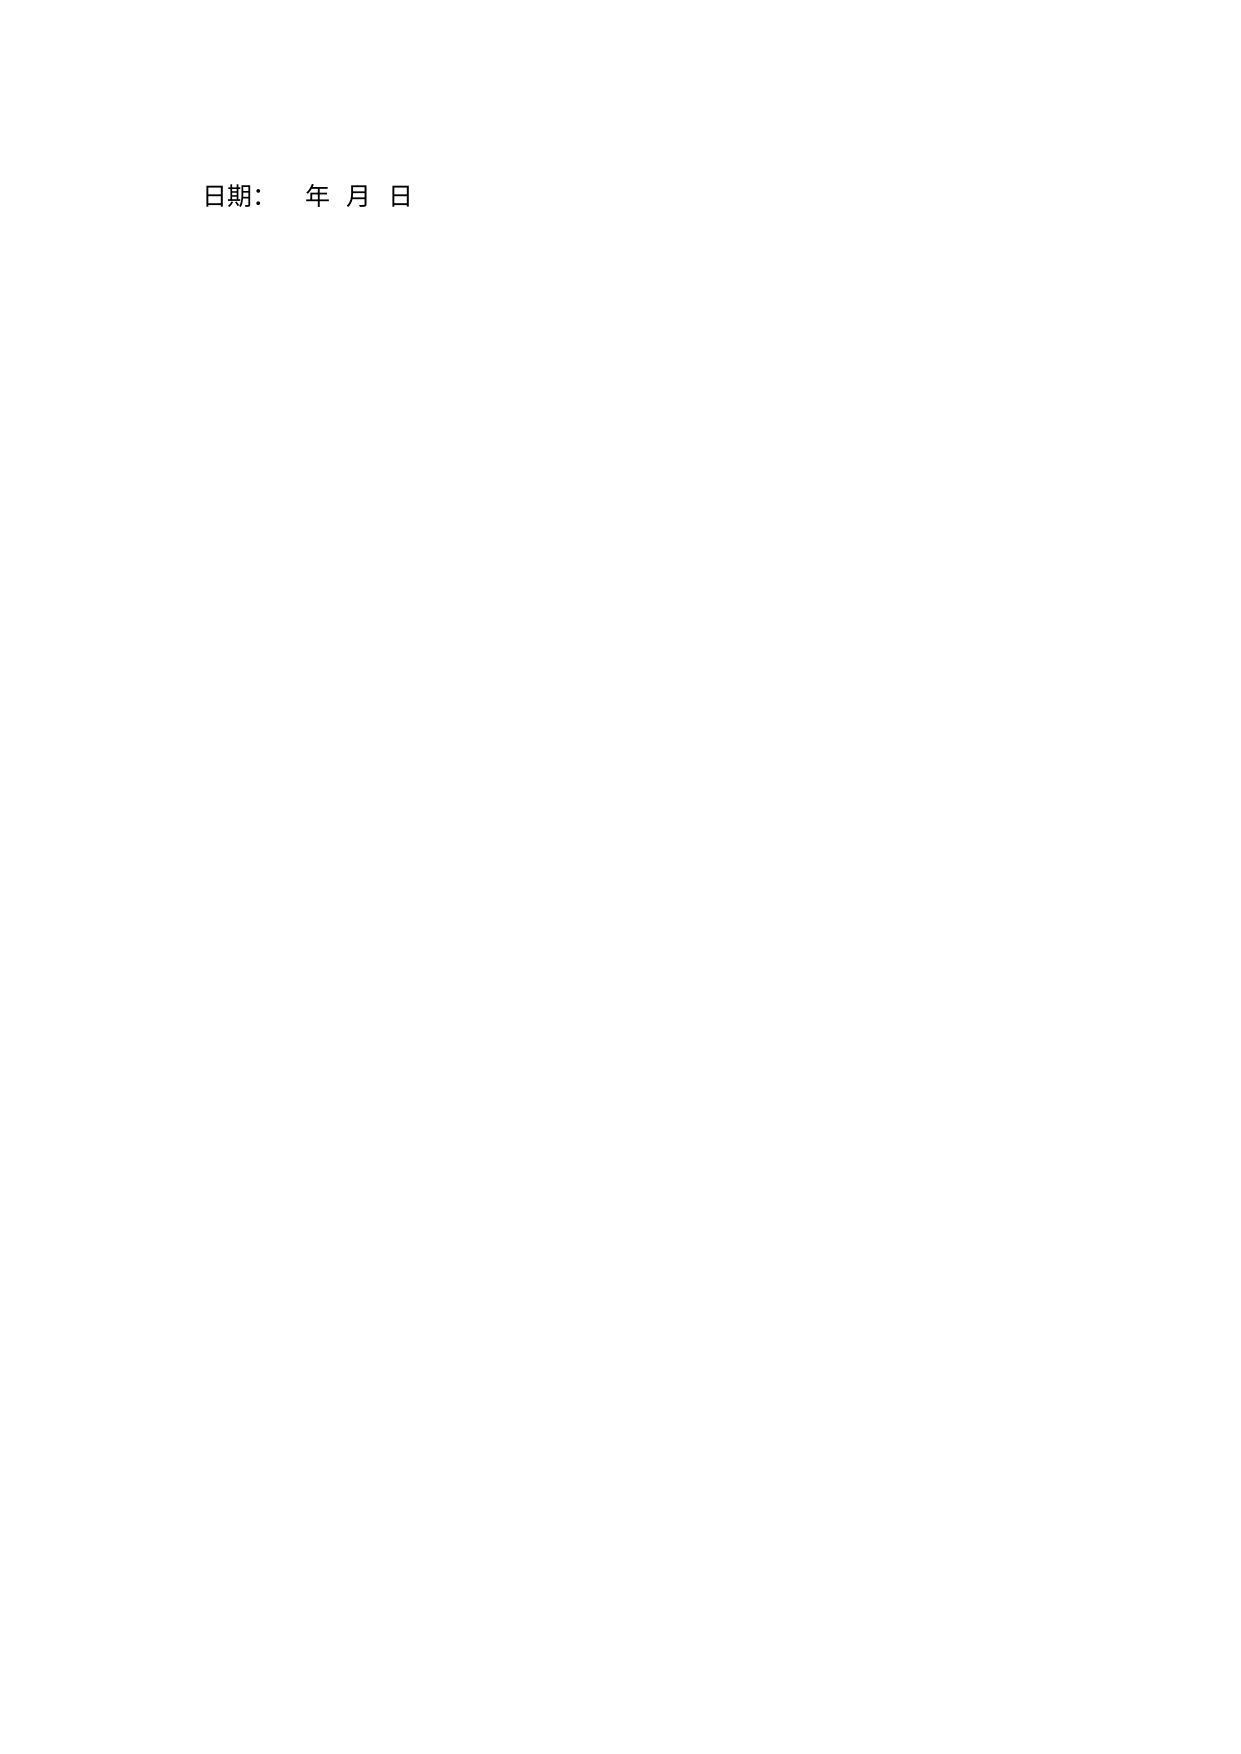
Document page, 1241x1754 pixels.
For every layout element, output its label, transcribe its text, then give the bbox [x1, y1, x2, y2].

text 日期： 年 月 日 [202, 162, 1053, 227]
